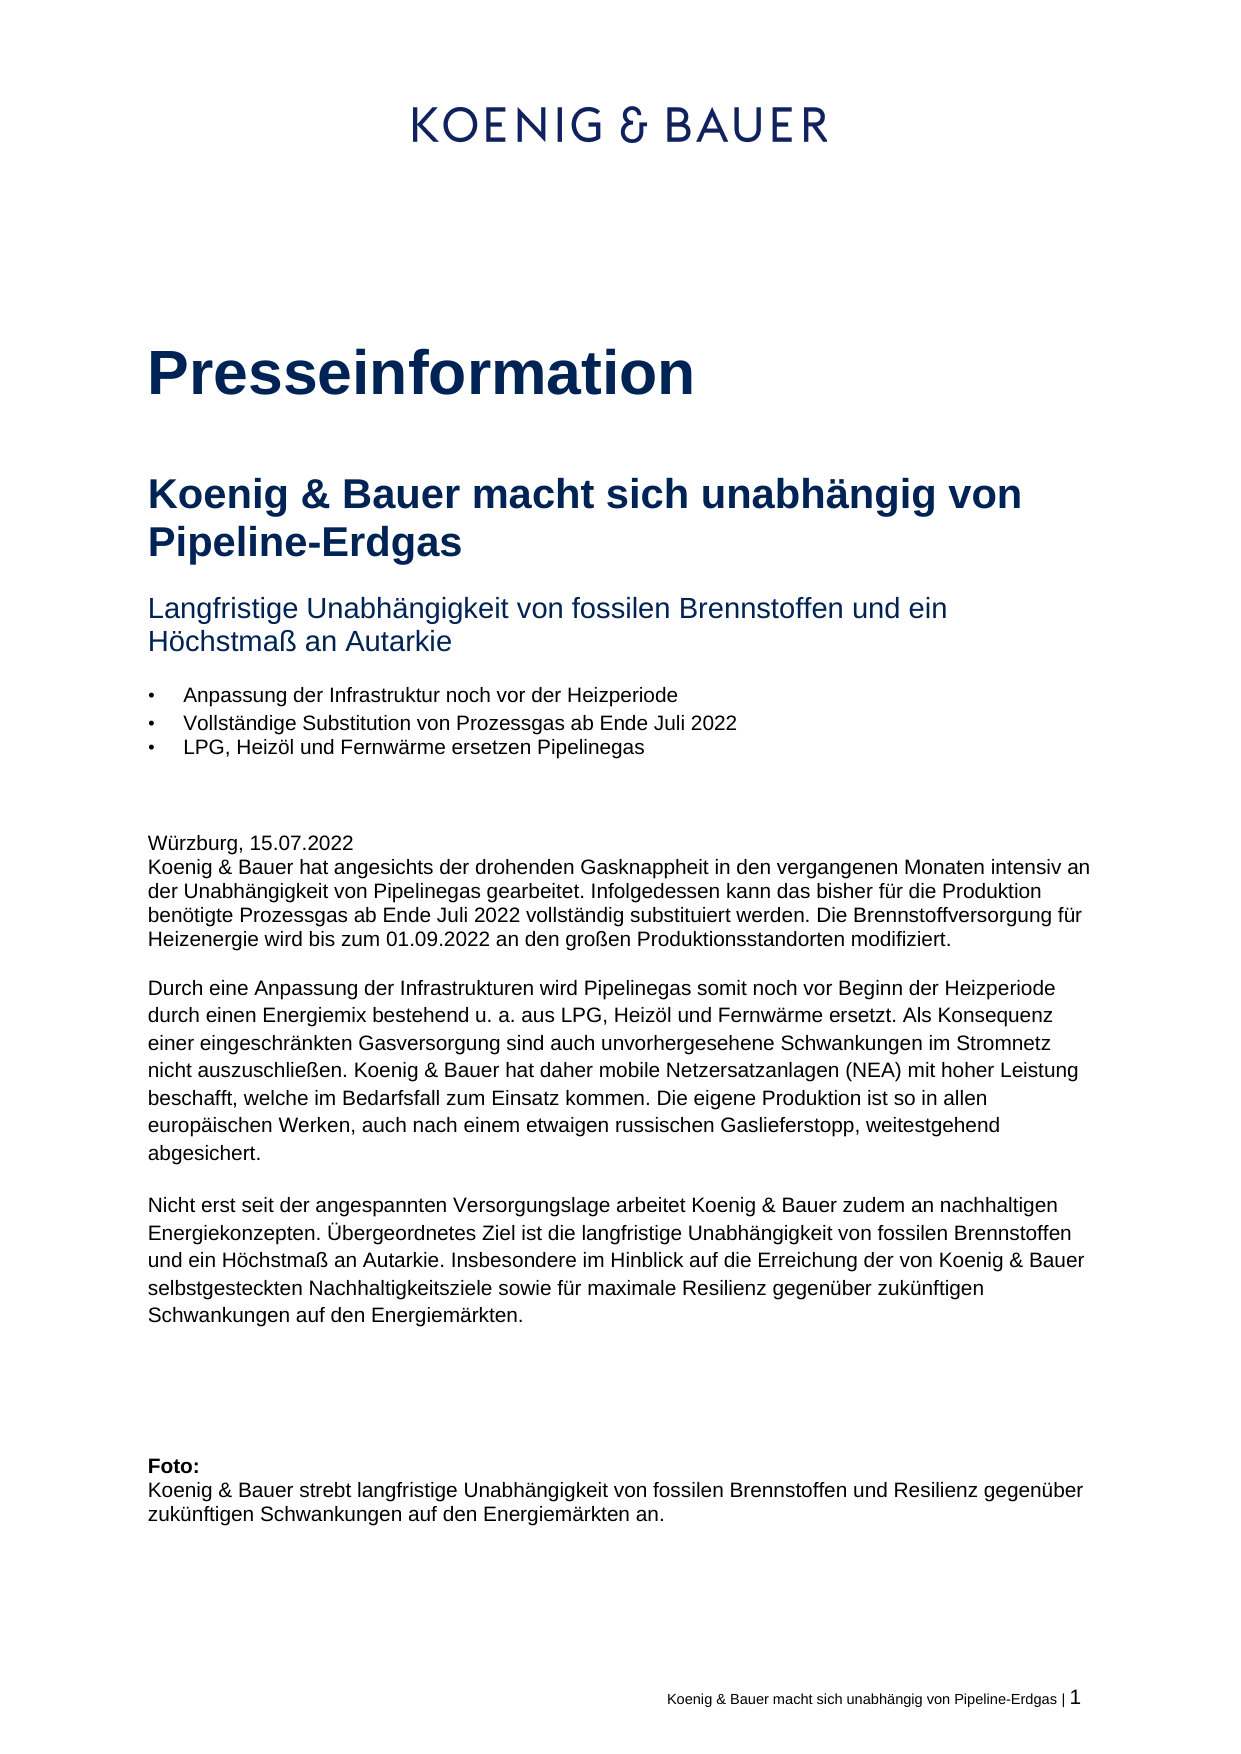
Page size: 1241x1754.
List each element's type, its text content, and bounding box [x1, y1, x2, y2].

list Anpassung der Infrastruktur noch vor der Heizperiode [148, 683, 1092, 707]
text Würzburg, 15.07.2022 Koenig & Bauer hat angesichts der drohenden Gasknappheit in den vergangenen Monaten intensiv an der Unabhängigkeit von Pipelinegas gearbeitet. Infolgedessen kann das bisher für die Produktion benötigte Prozessgas ab Ende Juli 2022 vollständig substituiert werden. Die Brennstoffversorgung für Heizenergie wird bis zum 01.09.2022 an den großen Produktionsstandorten modifiziert. [148, 783, 1092, 951]
subtitle Koenig & Bauer macht sich unabhängig von Pipeline-Erdgas [148, 470, 1092, 566]
text Nicht erst seit der angespannten Versorgungslage arbeitet Koenig & Bauer zudem an nachhaltigen Energiekonzepten. Übergeordnetes Ziel ist die langfristige Unabhängigkeit von fossilen Brennstoffen und ein Höchstmaß an Autarkie. Insbesondere im Hinblick auf die Erreichung der von Koenig & Bauer selbstgesteckten Nachhaltigkeitsziele sowie für maximale Resilienz gegenüber zukünftigen Schwankungen auf den Energiemärkten. [148, 1193, 1092, 1327]
subtitle Langfristige Unabhängigkeit von fossilen Brennstoffen und ein Höchstmaß an Autarkie [148, 591, 1092, 658]
text Koenig & Bauer strebt langfristige Unabhängigkeit von fossilen Brennstoffen und Resilienz gegenüber zukünftigen Schwankungen auf den Energiemärkten an. [148, 1477, 1092, 1525]
subtitle Foto: [148, 1453, 1092, 1477]
list Vollständige Substitution von Prozessgas ab Ende Juli 2022 [148, 711, 1092, 735]
list LPG, Heizöl und Fernwärme ersetzen Pipelinegas [148, 735, 1092, 759]
picture [413, 106, 828, 143]
text Durch eine Anpassung der Infrastrukturen wird Pipelinegas somit noch vor Beginn der Heizperiode durch einen Energiemix bestehend u. a. aus LPG, Heizöl und Fernwärme ersetzt. Als Konsequenz einer eingeschränkten Gasversorgung sind auch unvorhergesehene Schwankungen im Stromnetz nicht auszuschließen. Koenig & Bauer hat daher mobile Netzersatzanlagen (NEA) mit hoher Leistung beschafft, welche im Bedarfsfall zum Einsatz kommen. Die eigene Produktion ist so in allen europäischen Werken, auch nach einem etwaigen russischen Gaslieferstopp, weitestgehend abgesichert. [148, 976, 1092, 1164]
title Presseinformation [148, 336, 1092, 407]
